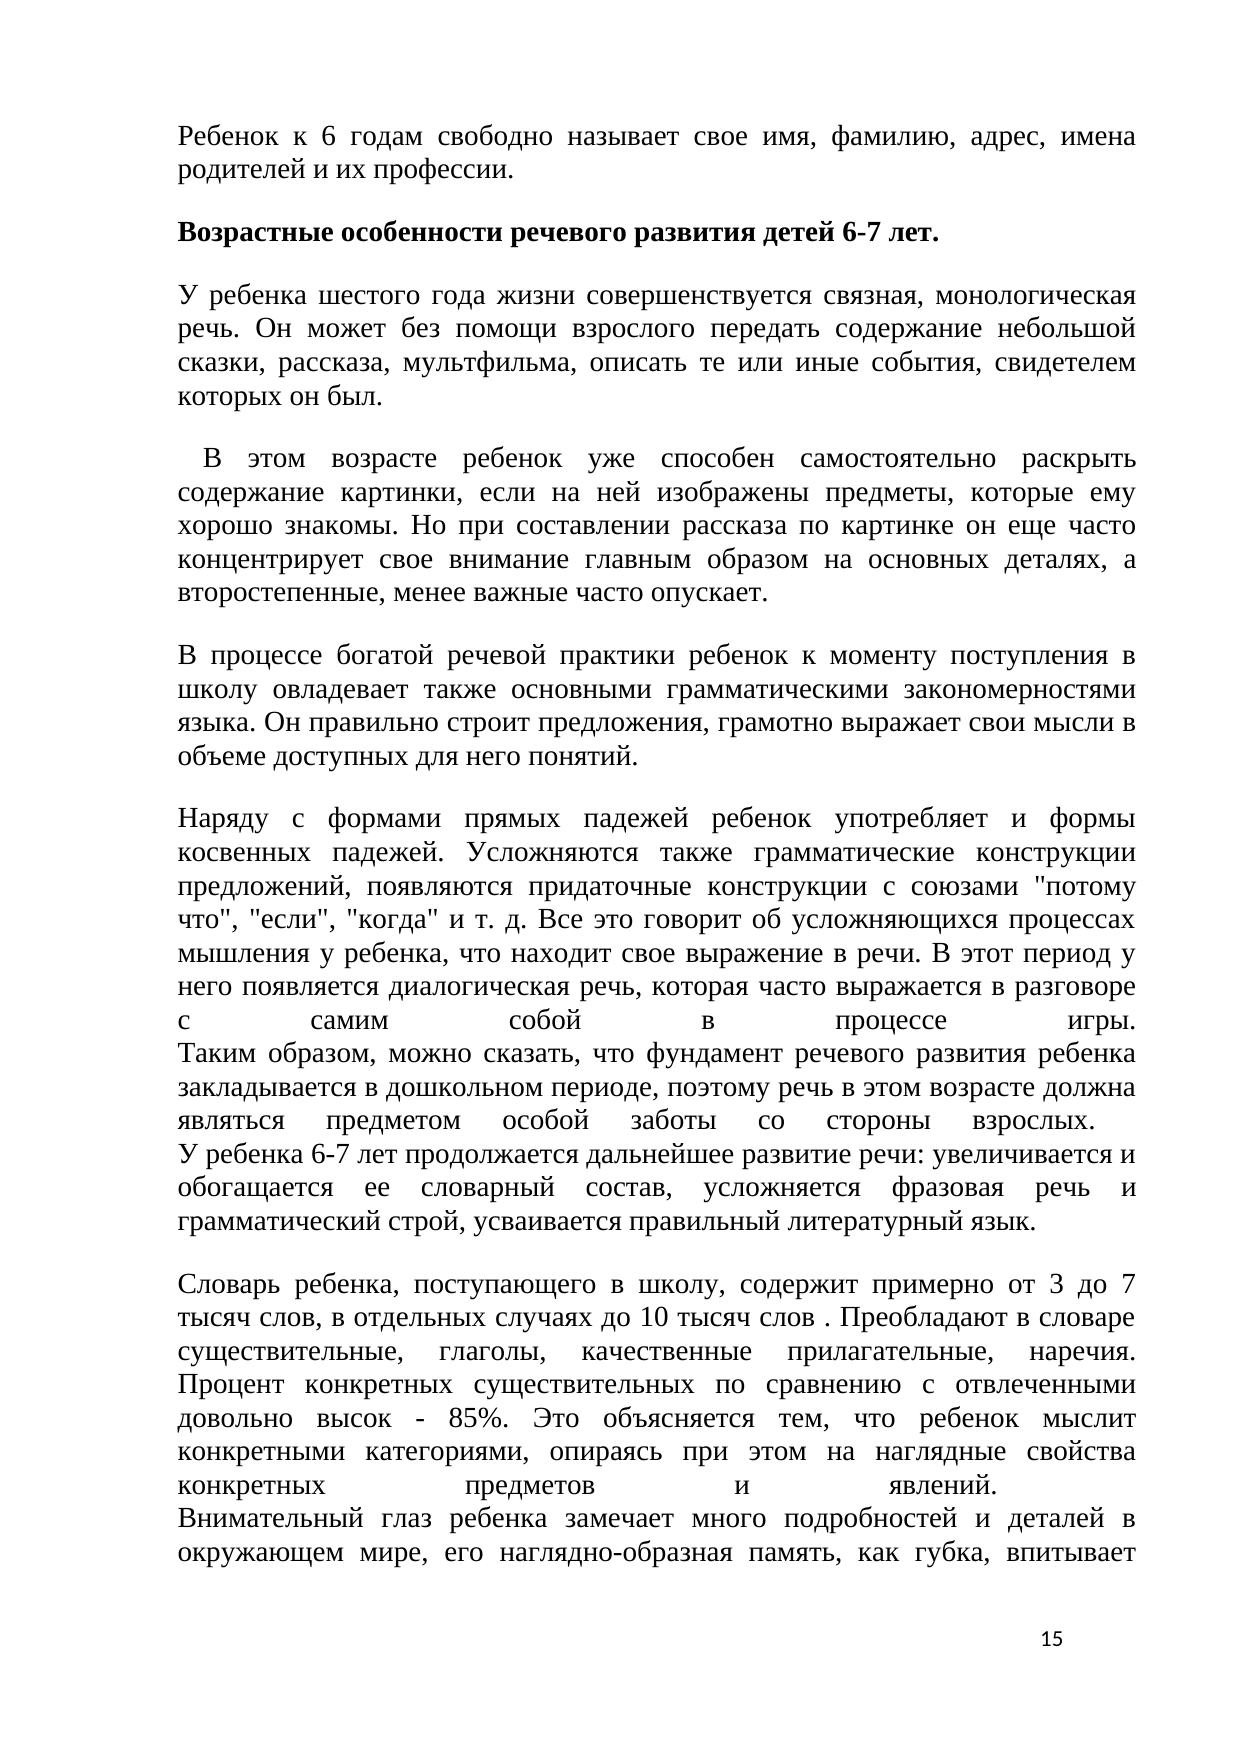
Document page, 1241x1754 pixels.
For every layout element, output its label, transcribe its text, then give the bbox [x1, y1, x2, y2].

text У ребенка шестого года жизни совершенствуется связная, монологическая речь. Он может без помощи взрослого передать содержание небольшой сказки, рассказа, мультфильма, описать те или иные события, свидетелем которых он был. [177, 277, 1137, 411]
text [177, 1266, 1137, 1568]
text Наряду с формами прямых падежей ребенок употребляет и формы косвенных падежей. Усложняются также грамматические конструкции предложений, появляются придаточные конструкции с союзами "потому что", "если", "когда" и т. д. Все это говорит об усложняющихся процессах мышления у ребенка, что находит свое выражение в речи. В этот период у него появляется диалогическая речь, которая часто выражается в разговоре с самим собой в процессе игры. Таким образом, можно сказать, что фундамент речевого развития ребенка закладывается в дошкольном периоде, поэтому речь в этом возрасте должна являться предметом особой заботы со стороны взрослых. У ребенка 6-7 лет продолжается дальнейшее развитие речи: увеличивается и обогащается ее словарный состав, усложняется фразовая речь и грамматический строй, усваивается правильный литературный язык. [177, 801, 1137, 1237]
text Возрастные особенности речевого развития детей 6-7 лет. [177, 214, 1137, 248]
text В этом возрасте ребенок уже способен самостоятельно раскрыть содержание картинки, если на ней изображены предметы, которые ему хорошо знакомы. Но при составлении рассказа по картинке он еще часто концентрирует свое внимание главным образом на основных деталях, а второстепенные, менее важные часто опускает. [177, 440, 1137, 608]
text Ребенок к 6 годам свободно называет свое имя, фамилию, адрес, имена родителей и их профессии. [177, 118, 1137, 185]
text В процессе богатой речевой практики ребенок к моменту поступления в школу овладевает также основными грамматическими закономерностями языка. Он правильно строит предложения, грамотно выражает свои мысли в объеме доступных для него понятий. [177, 637, 1137, 771]
